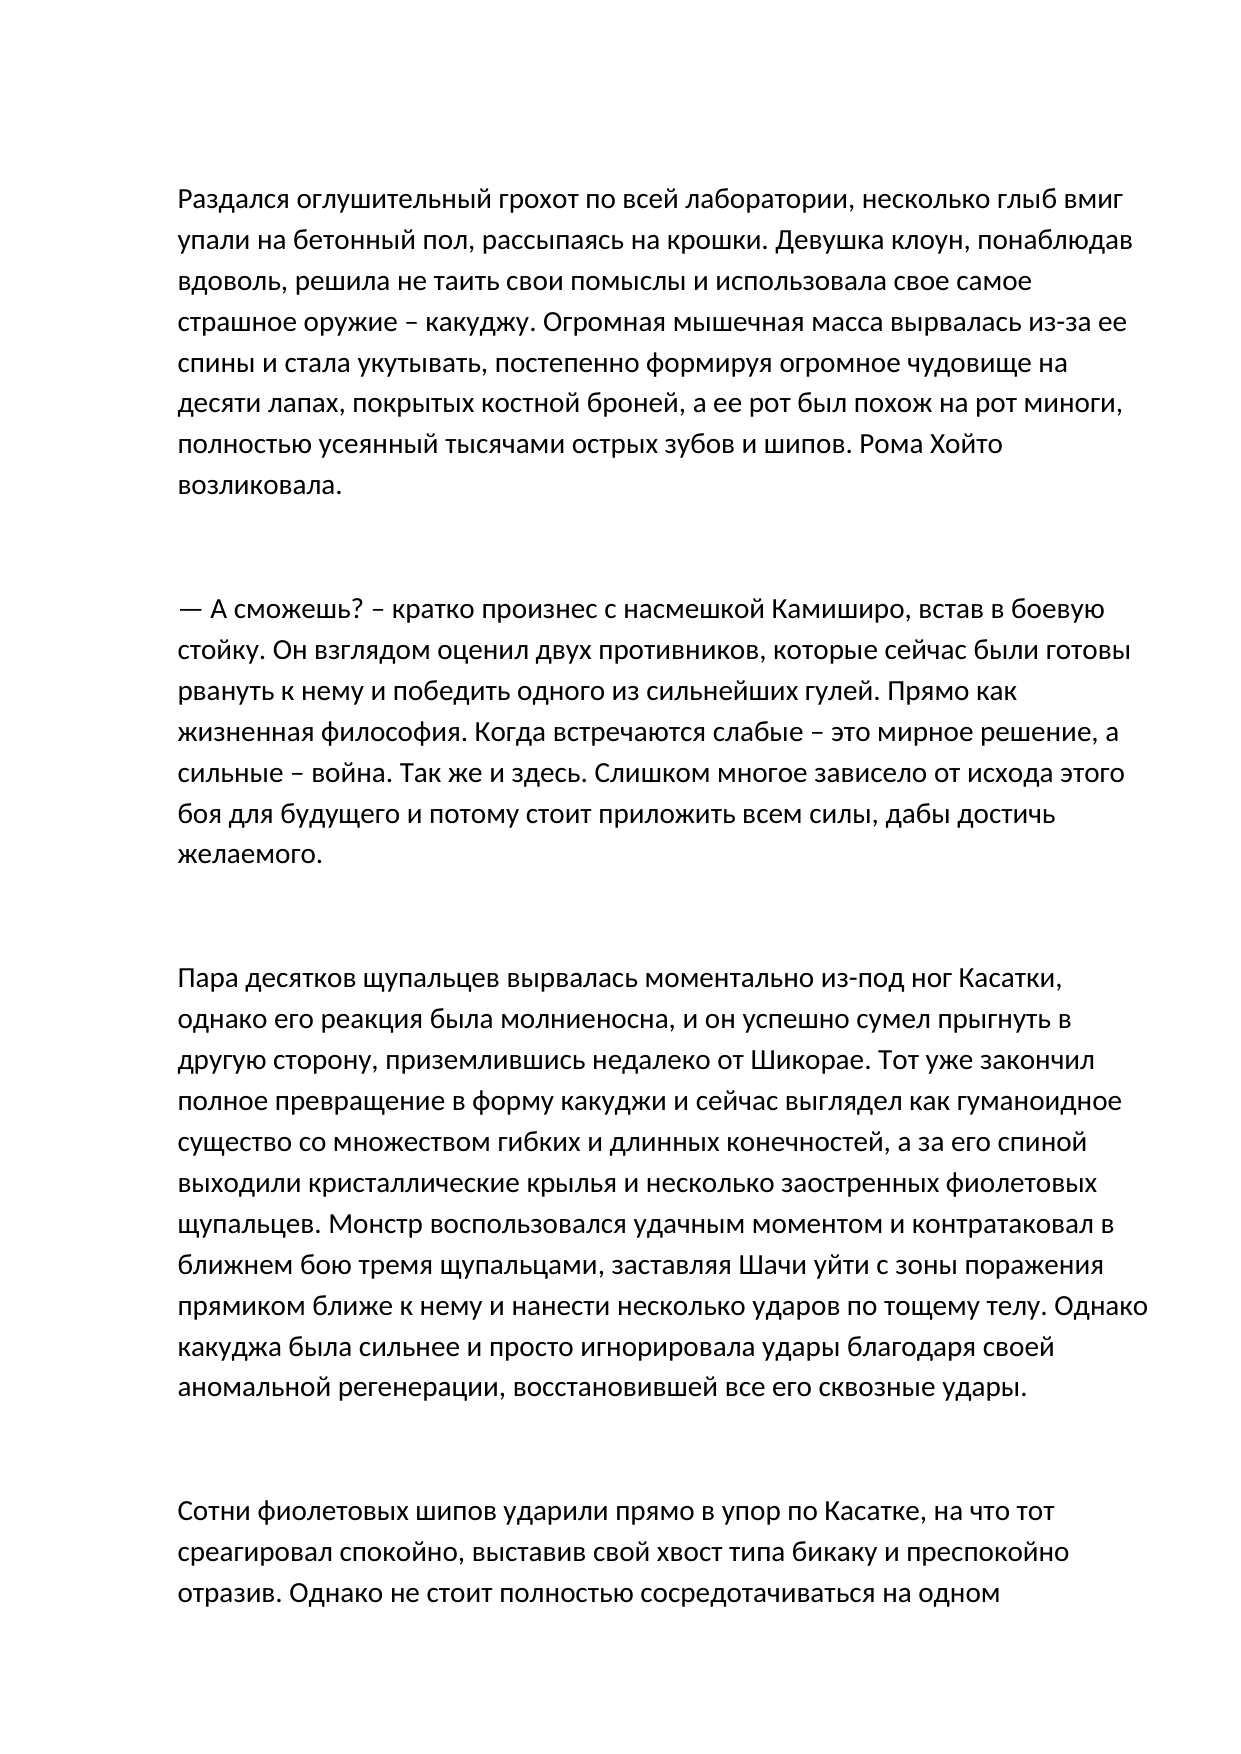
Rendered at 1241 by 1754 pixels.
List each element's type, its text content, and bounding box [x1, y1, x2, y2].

text — А сможешь? – кратко произнес с насмешкой Камиширо, встав в боевую стойку. Он взглядом оценил двух противников, которые сейчас были готовы рвануть к нему и победить одного из сильнейших гулей. Прямо как жизненная философия. Когда встречаются слабые – это мирное решение, а сильные – война. Так же и здесь. Слишком многое зависело от исхода этого боя для будущего и потому стоит приложить всем силы, дабы достичь желаемого. [177, 590, 1152, 871]
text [177, 1492, 1152, 1609]
text Раздался оглушительный грохот по всей лаборатории, несколько глыб вмиг упали на бетонный пол, рассыпаясь на крошки. Девушка клоун, понаблюдав вдоволь, решила не таить свои помыслы и использовала свое самое страшное оружие – какуджу. Огромная мышечная масса вырвалась из-за ее спины и стала укутывать, постепенно формируя огромное чудовище на десяти лапах, покрытых костной броней, а ее рот был похож на рот миноги, полностью усеянный тысячами острых зубов и шипов. Рома Хойто возликовала. [177, 180, 1152, 502]
text Пара десятков щупальцев вырвалась моментально из-под ног Касатки, однако его реакция была молниеносна, и он успешно сумел прыгнуть в другую сторону, приземлившись недалеко от Шикорае. Тот уже закончил полное превращение в форму какуджи и сейчас выглядел как гуманоидное существо со множеством гибких и длинных конечностей, а за его спиной выходили кристаллические крылья и несколько заостренных фиолетовых щупальцев. Монстр воспользовался удачным моментом и контратаковал в ближнем бою тремя щупальцами, заставляя Шачи уйти с зоны поражения прямиком ближе к нему и нанести несколько ударов по тощему телу. Однако какуджа была сильнее и просто игнорировала удары благодаря своей аномальной регенерации, восстановившей все его сквозные удары. [177, 959, 1152, 1404]
